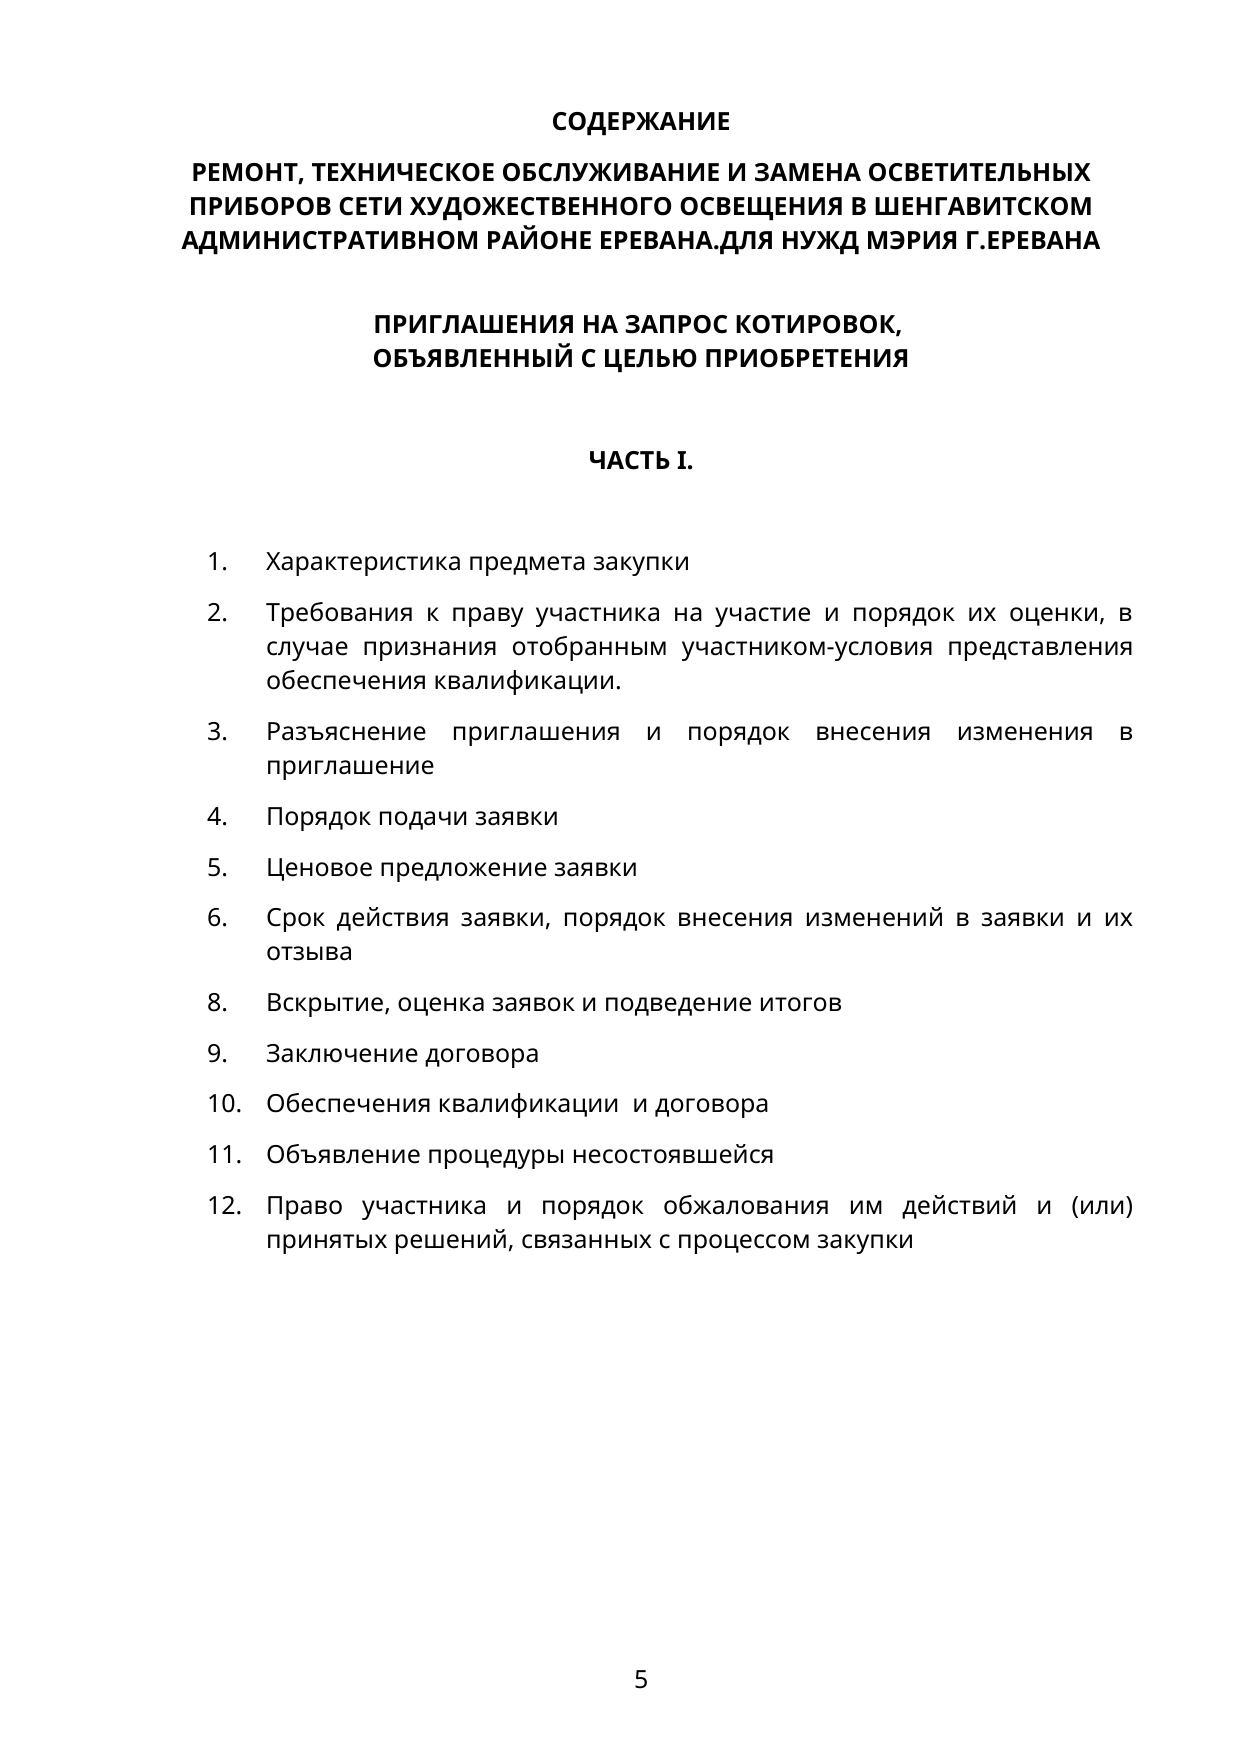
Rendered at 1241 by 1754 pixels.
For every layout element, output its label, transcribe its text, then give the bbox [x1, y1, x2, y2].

text 3. Разъяснение приглашения и порядок внесения изменения в приглашение [207, 714, 1134, 782]
text 9. Заключение договора [207, 1035, 1134, 1069]
text 6. Срок действия заявки, порядок внесения изменений в заявки и их отзыва [207, 900, 1134, 968]
text 10. Обеспечения квалификации и договора [207, 1086, 1134, 1120]
text ЧАСТЬ I. [148, 443, 1134, 477]
text РЕМОНТ, ТЕХНИЧЕСКОЕ ОБСЛУЖИВАНИЕ И ЗАМЕНА ОСВЕТИТЕЛЬНЫХ ПРИБОРОВ СЕТИ ХУДОЖЕСТВЕННОГО ОСВЕЩЕНИЯ В ШЕНГАВИТСКОМ АДМИНИСТРАТИВНОМ РАЙОНЕ ЕРЕВАНА.ДЛЯ НУЖД МЭРИЯ Г.ЕРЕВАНА [148, 154, 1134, 256]
text 12. Право участника и порядок обжалования им действий и (или) принятых решений, связанных с процессом закупки [207, 1188, 1134, 1256]
text 11. Объявление процедуры несостоявшейся [207, 1137, 1134, 1171]
text 5. Ценовое предложение заявки [207, 849, 1134, 883]
text ПРИГЛАШЕНИЯ НА ЗАПРОС КОТИРОВОК, ОБЪЯВЛЕННЫЙ С ЦЕЛЬЮ ПРИОБРЕТЕНИЯ [148, 307, 1134, 375]
text 8. Вскрытие, оценка заявок и подведение итогов [207, 985, 1134, 1019]
text 4. Порядок подачи заявки [207, 798, 1134, 832]
text СОДЕРЖАНИЕ [148, 103, 1134, 137]
text 1. Характеристика предмета закупки [207, 544, 1134, 578]
text 2. Требования к праву участника на участие и порядок их оценки, в случае признания отобранным участником-условия представления обеспечения квалификации. [207, 595, 1134, 697]
